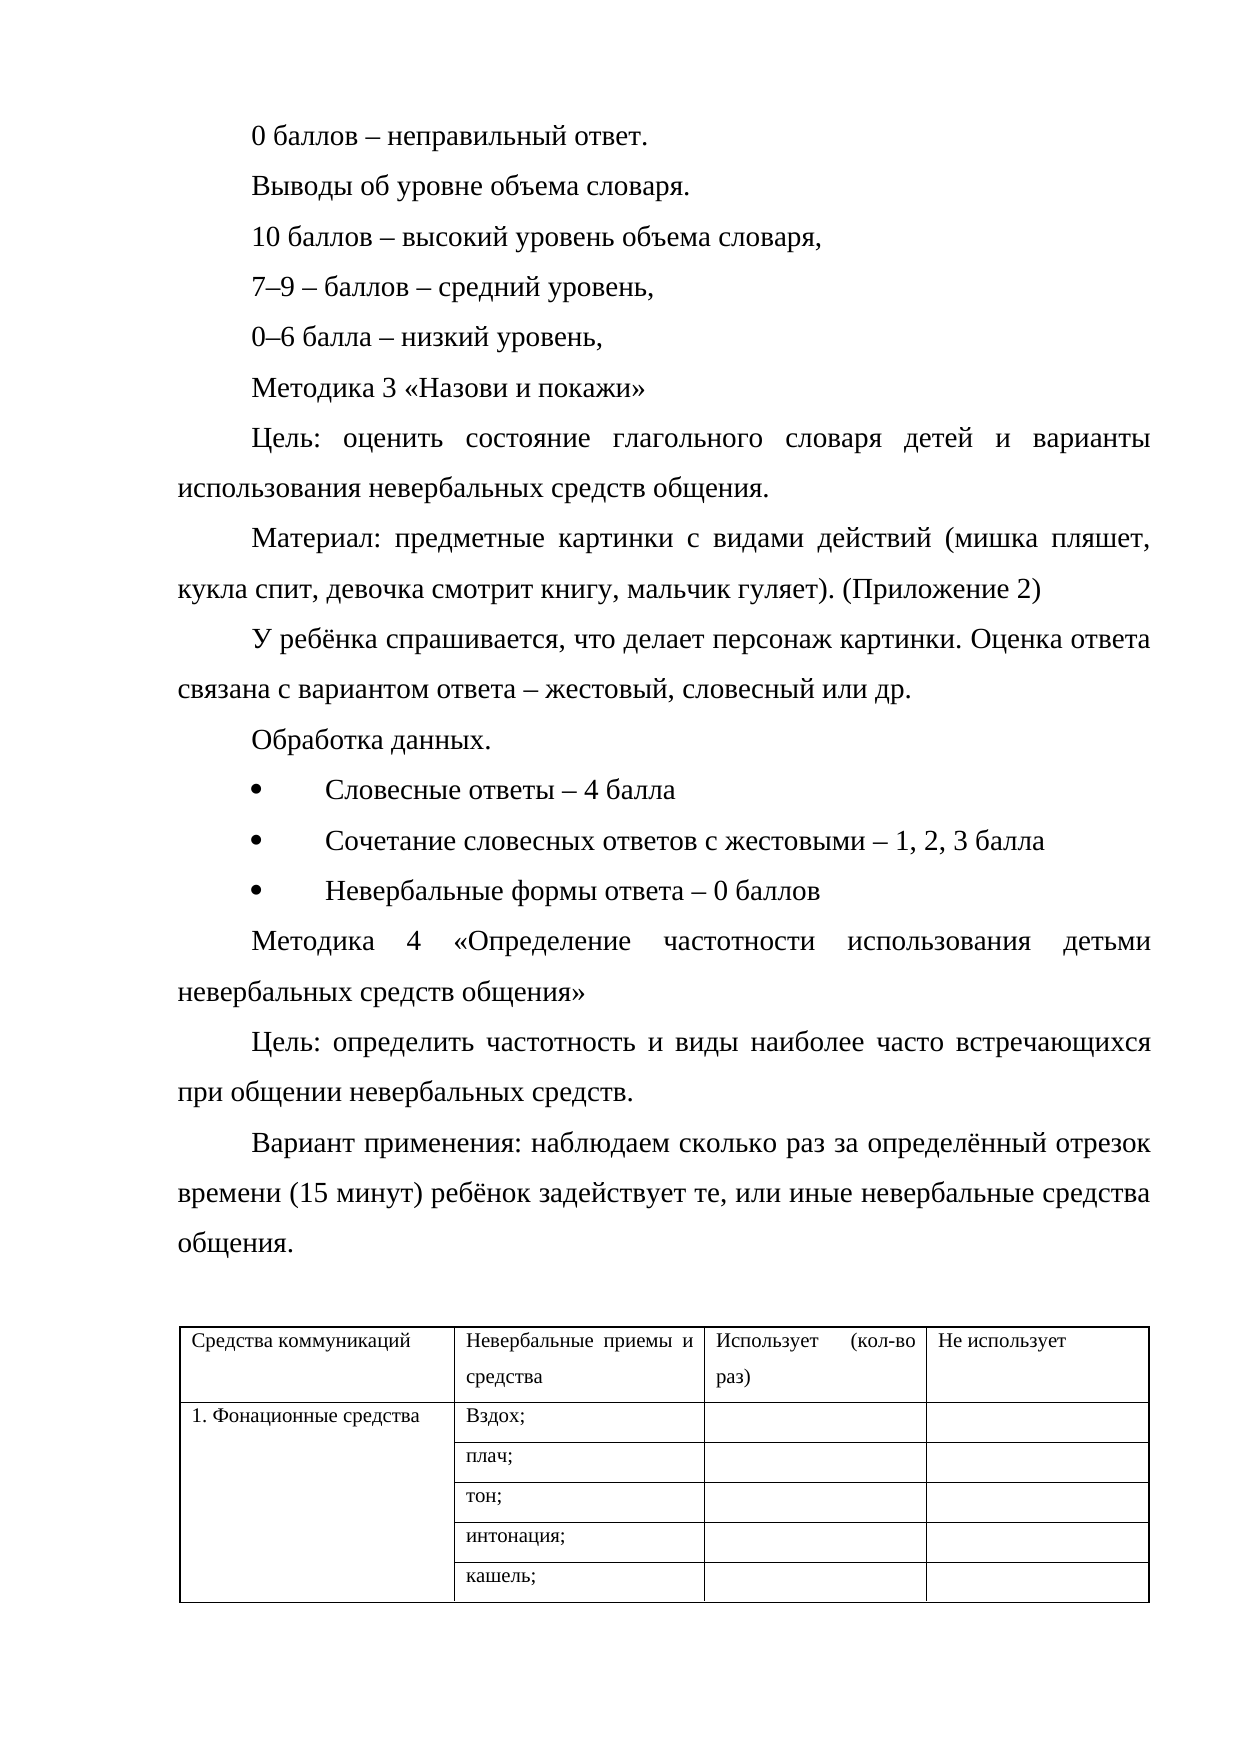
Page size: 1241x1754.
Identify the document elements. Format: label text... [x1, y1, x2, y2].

text Материал: предметные картинки с видами действий (мишка пляшет, кукла спит, девочка смотрит книгу, мальчик гуляет). (Приложение 2) [177, 521, 1152, 604]
text Цель: оценить состояние глагольного словаря детей и варианты использования невербальных средств общения. [177, 420, 1152, 504]
table_cell Вздох; [455, 1403, 704, 1442]
list Словесные ответы – 4 балла [177, 772, 1152, 806]
table_header Невербальные приемы и средства [455, 1328, 704, 1402]
table_cell [705, 1563, 926, 1601]
table_cell [705, 1523, 926, 1561]
text Методика 3 «Назови и покажи» [177, 370, 1152, 403]
table_header Не использует [927, 1328, 1148, 1402]
table_cell [705, 1443, 926, 1482]
table_cell кашель; [455, 1563, 704, 1601]
table_cell интонация; [455, 1523, 704, 1561]
text Обработка данных. [177, 722, 1152, 755]
table_header Использует (кол-во раз) [705, 1328, 926, 1402]
text Выводы об уровне объема словаря. [177, 168, 1152, 202]
table_cell плач; [455, 1443, 704, 1482]
text Цель: определить частотность и виды наиболее часто встречающихся при общении невербальных средств. [177, 1024, 1152, 1108]
table_cell [927, 1563, 1148, 1601]
text 0 баллов – неправильный ответ. [177, 118, 1152, 152]
text Методика 4 «Определение частотности использования детьми невербальных средств общения» [177, 923, 1152, 1007]
table_cell [927, 1483, 1148, 1522]
text 7–9 – баллов – средний уровень, [177, 269, 1152, 303]
table_cell [927, 1403, 1148, 1442]
table_cell 1. Фонационные средства [181, 1403, 454, 1601]
list Сочетание словесных ответов с жестовыми – 1, 2, 3 балла [177, 823, 1152, 856]
table_cell [705, 1483, 926, 1522]
table_cell тон; [455, 1483, 704, 1522]
table_cell [705, 1403, 926, 1442]
table_header Средства коммуникаций [181, 1328, 454, 1402]
table_cell [927, 1523, 1148, 1561]
text 10 баллов – высокий уровень объема словаря, [177, 219, 1152, 252]
list Невербальные формы ответа – 0 баллов [177, 873, 1152, 907]
text У ребёнка спрашивается, что делает персонаж картинки. Оценка ответа связана с вариантом ответа – жестовый, словесный или др. [177, 621, 1152, 705]
text Вариант применения: наблюдаем сколько раз за определённый отрезок времени (15 минут) ребёнок задействует те, или иные невербальные средства общения. [177, 1125, 1152, 1259]
text 0–6 балла – низкий уровень, [177, 319, 1152, 353]
table_cell [927, 1443, 1148, 1482]
